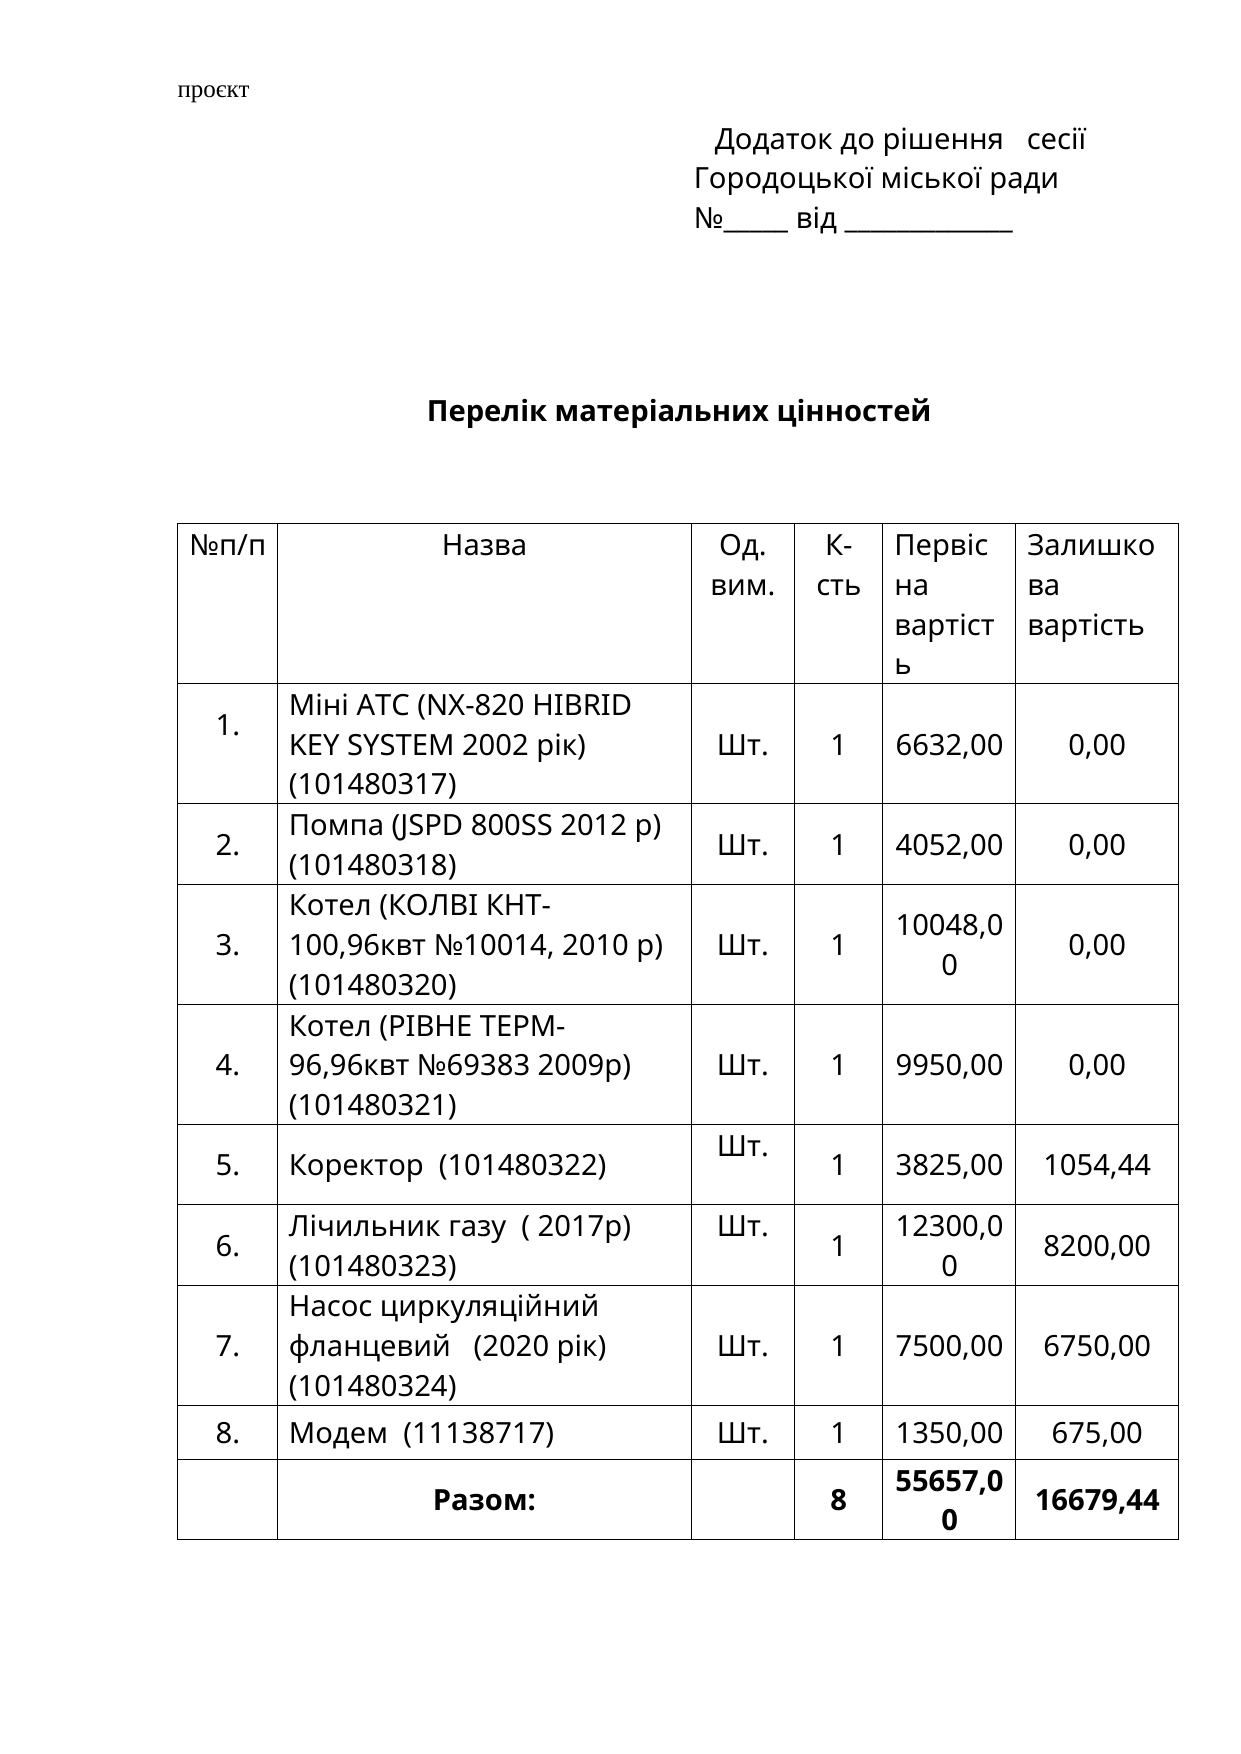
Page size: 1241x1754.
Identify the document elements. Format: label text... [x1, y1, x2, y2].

table_cell Модем (11138717) [278, 1406, 691, 1459]
table_cell 2. [178, 804, 277, 884]
table_cell 1 [795, 684, 882, 803]
table_cell Коректор (101480322) [278, 1125, 691, 1204]
table_cell 1 [795, 1205, 882, 1285]
table_cell 55657,00 [883, 1460, 1015, 1539]
table_cell 675,00 [1016, 1406, 1178, 1459]
table_header №п/п [178, 524, 277, 683]
table_cell 5. [178, 1125, 277, 1204]
table_cell 8. [178, 1406, 277, 1459]
table_cell 12300,00 [883, 1205, 1015, 1285]
table_cell 1 [795, 804, 882, 884]
table_cell 1 [795, 1005, 882, 1124]
table_cell 7. [178, 1286, 277, 1405]
table_header К-сть [795, 524, 882, 683]
table_cell 0,00 [1016, 885, 1178, 1004]
table_cell 1. [178, 684, 277, 803]
table_header Од. вим. [692, 524, 794, 683]
table_cell Разом: [278, 1460, 691, 1539]
table_cell 0,00 [1016, 684, 1178, 803]
table_cell 4. [178, 1005, 277, 1124]
table_cell Котел (РІВНЕ ТЕРМ-96,96квт №69383 2009р) (101480321) [278, 1005, 691, 1124]
text Перелік матеріальних цінностей [177, 390, 1181, 430]
table_cell 7500,00 [883, 1286, 1015, 1405]
table_cell 1 [795, 1406, 882, 1459]
table_cell 0,00 [1016, 804, 1178, 884]
table_cell 0,00 [1016, 1005, 1178, 1124]
table_cell [178, 1460, 277, 1539]
table_cell 1350,00 [883, 1406, 1015, 1459]
table_cell Шт. [692, 1205, 794, 1285]
table_header Первісна вартість [883, 524, 1015, 683]
table_cell Котел (КОЛВІ КНТ-100,96квт №10014, 2010 р) (101480320) [278, 885, 691, 1004]
table_cell 1 [795, 1125, 882, 1204]
table_cell 3825,00 [883, 1125, 1015, 1204]
table_cell 6632,00 [883, 684, 1015, 803]
text Городоцької міської ради [620, 158, 1181, 197]
table_cell 3. [178, 885, 277, 1004]
table_cell 16679,44 [1016, 1460, 1178, 1539]
table_cell 4052,00 [883, 804, 1015, 884]
table_header Назва [278, 524, 691, 683]
table_header Залишкова вартість [1016, 524, 1178, 683]
table_cell 1 [795, 885, 882, 1004]
table_cell Насос циркуляційний фланцевий (2020 рік) (101480324) [278, 1286, 691, 1405]
table_cell [692, 1460, 794, 1539]
table_cell Шт. [692, 804, 794, 884]
table_cell Шт. [692, 1406, 794, 1459]
table_cell Міні АТС (NX-820 HIBRID KEY SYSTEM 2002 рік) (101480317) [278, 684, 691, 803]
table_cell 1 [795, 1286, 882, 1405]
table_cell 8200,00 [1016, 1205, 1178, 1285]
table_cell Помпа (JSPD 800SS 2012 р) (101480318) [278, 804, 691, 884]
table_cell 10048,00 [883, 885, 1015, 1004]
table_cell Шт. [692, 1125, 794, 1204]
text №_____ від _____________ [620, 197, 1181, 237]
table_cell Шт. [692, 885, 794, 1004]
text Додаток до рішення сесії [177, 118, 1181, 158]
table_cell 6750,00 [1016, 1286, 1178, 1405]
table_cell Шт. [692, 1005, 794, 1124]
table_cell Шт. [692, 684, 794, 803]
table_cell 9950,00 [883, 1005, 1015, 1124]
table_cell 1054,44 [1016, 1125, 1178, 1204]
table_cell Шт. [692, 1286, 794, 1405]
table_cell 6. [178, 1205, 277, 1285]
table_cell 8 [795, 1460, 882, 1539]
table_cell Лічильник газу ( 2017р) (101480323) [278, 1205, 691, 1285]
